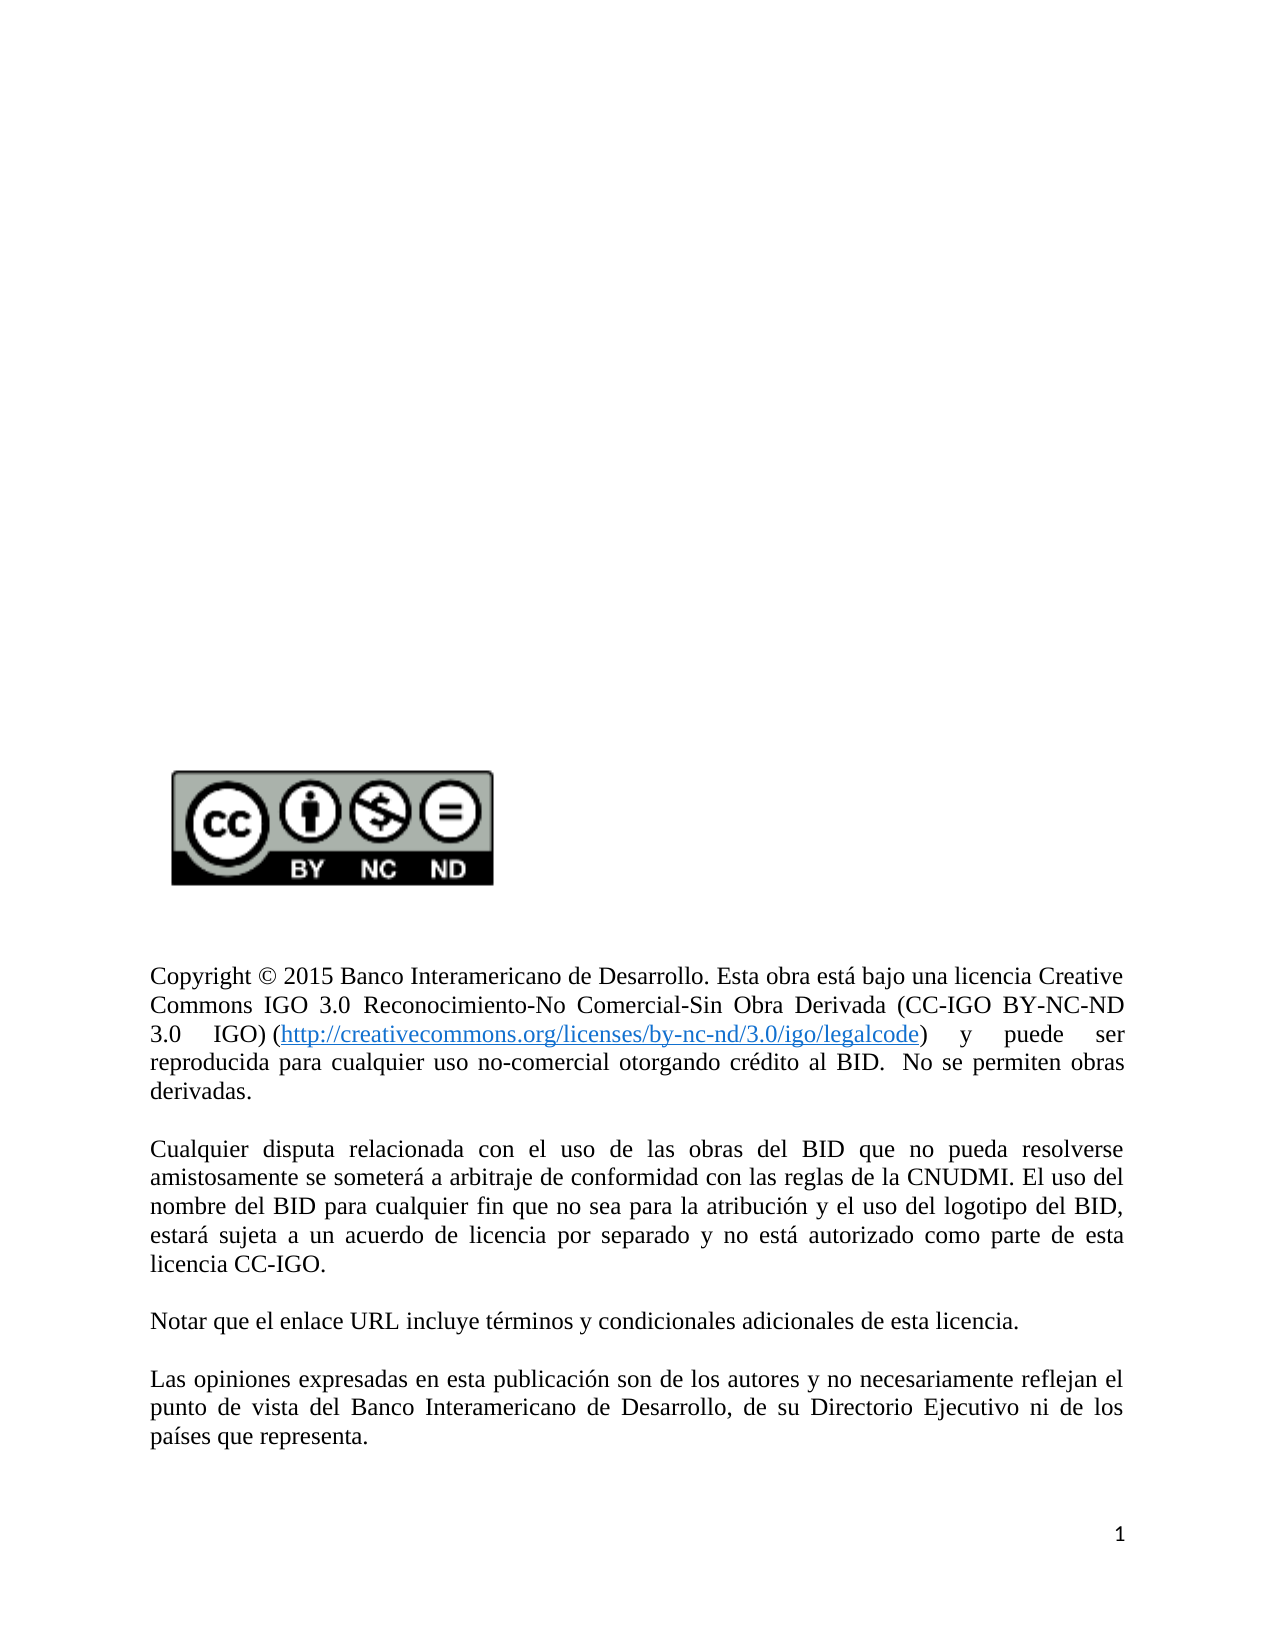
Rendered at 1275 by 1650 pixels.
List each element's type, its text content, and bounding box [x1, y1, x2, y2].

text Copyright © 2015 Banco Interamericano de Desarrollo. Esta obra está bajo una licencia Creative Commons IGO 3.0 Reconocimiento-No Comercial-Sin Obra Derivada (CC-IGO BY-NC-ND 3.0 IGO) (http://creativecommons.org/licenses/by-nc-nd/3.0/igo/legalcode) y puede ser reproducida para cualquier uso no-comercial otorgando crédito al BID. No se permiten obras derivadas. [150, 961, 1125, 1105]
text Cualquier disputa relacionada con el uso de las obras del BID que no pueda resolverse amistosamente se someterá a arbitraje de conformidad con las reglas de la CNUDMI. El uso del nombre del BID para cualquier fin que no sea para la atribución y el uso del logotipo del BID, estará sujeta a un acuerdo de licencia por separado y no está autorizado como parte de esta licencia CC-IGO. [150, 1134, 1125, 1277]
text Las opiniones expresadas en esta publicación son de los autores y no necesariamente reflejan el punto de vista del Banco Interamericano de Desarrollo, de su Directorio Ejecutivo ni de los países que representa. [150, 1364, 1125, 1450]
text Notar que el enlace URL incluye términos y condicionales adicionales de esta licencia. [150, 1306, 1125, 1335]
picture [150, 753, 524, 904]
